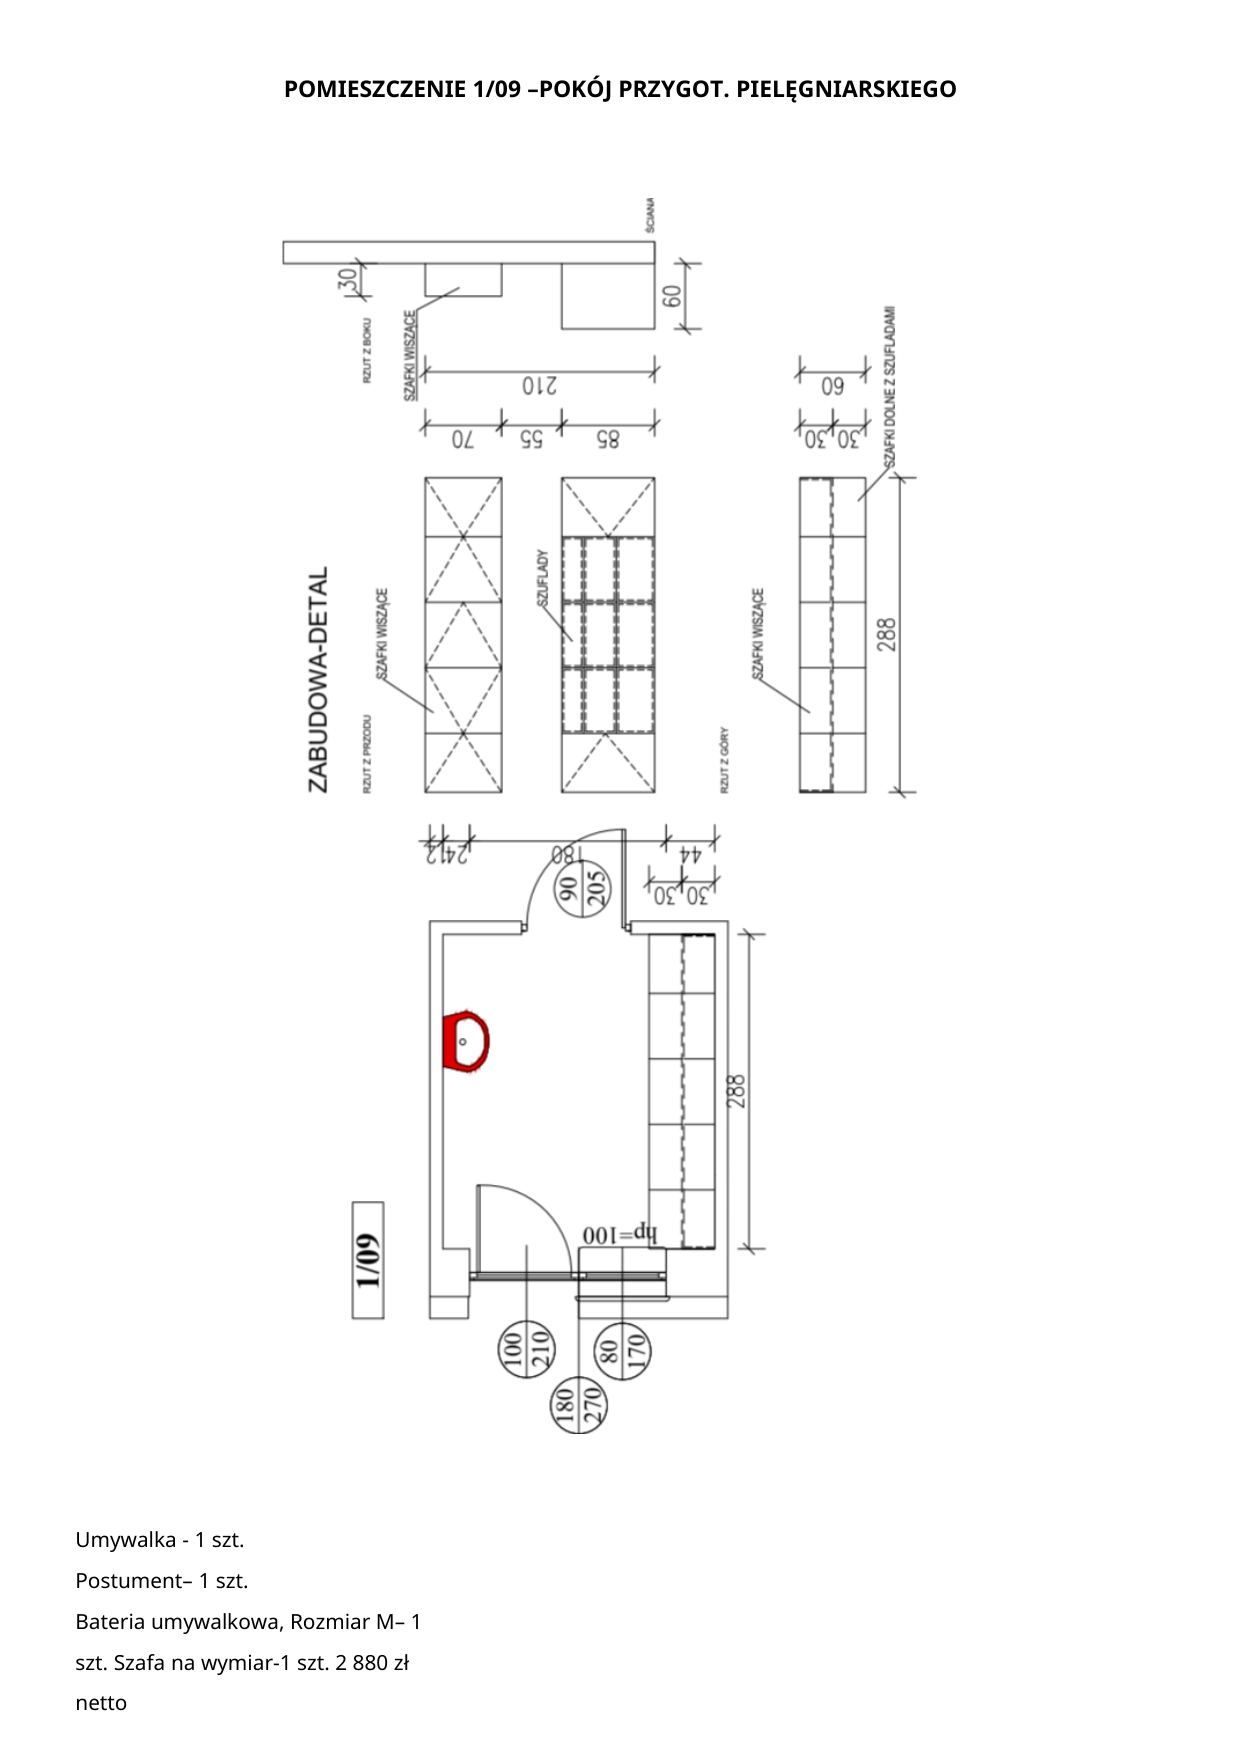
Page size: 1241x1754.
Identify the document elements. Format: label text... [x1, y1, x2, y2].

text Bateria umywalkowa, Rozmiar M– 1 szt. Szafa na wymiar-1 szt. 2 880 zł netto [75, 1607, 447, 1717]
picture [282, 198, 917, 1434]
subtitle POMIESZCZENIE 1/09 –POKÓJ PRZYGOT. PIELĘGNIARSKIEGO [88, 73, 1152, 104]
text Umywalka - 1 szt. Postument– 1 szt. [75, 1525, 306, 1594]
